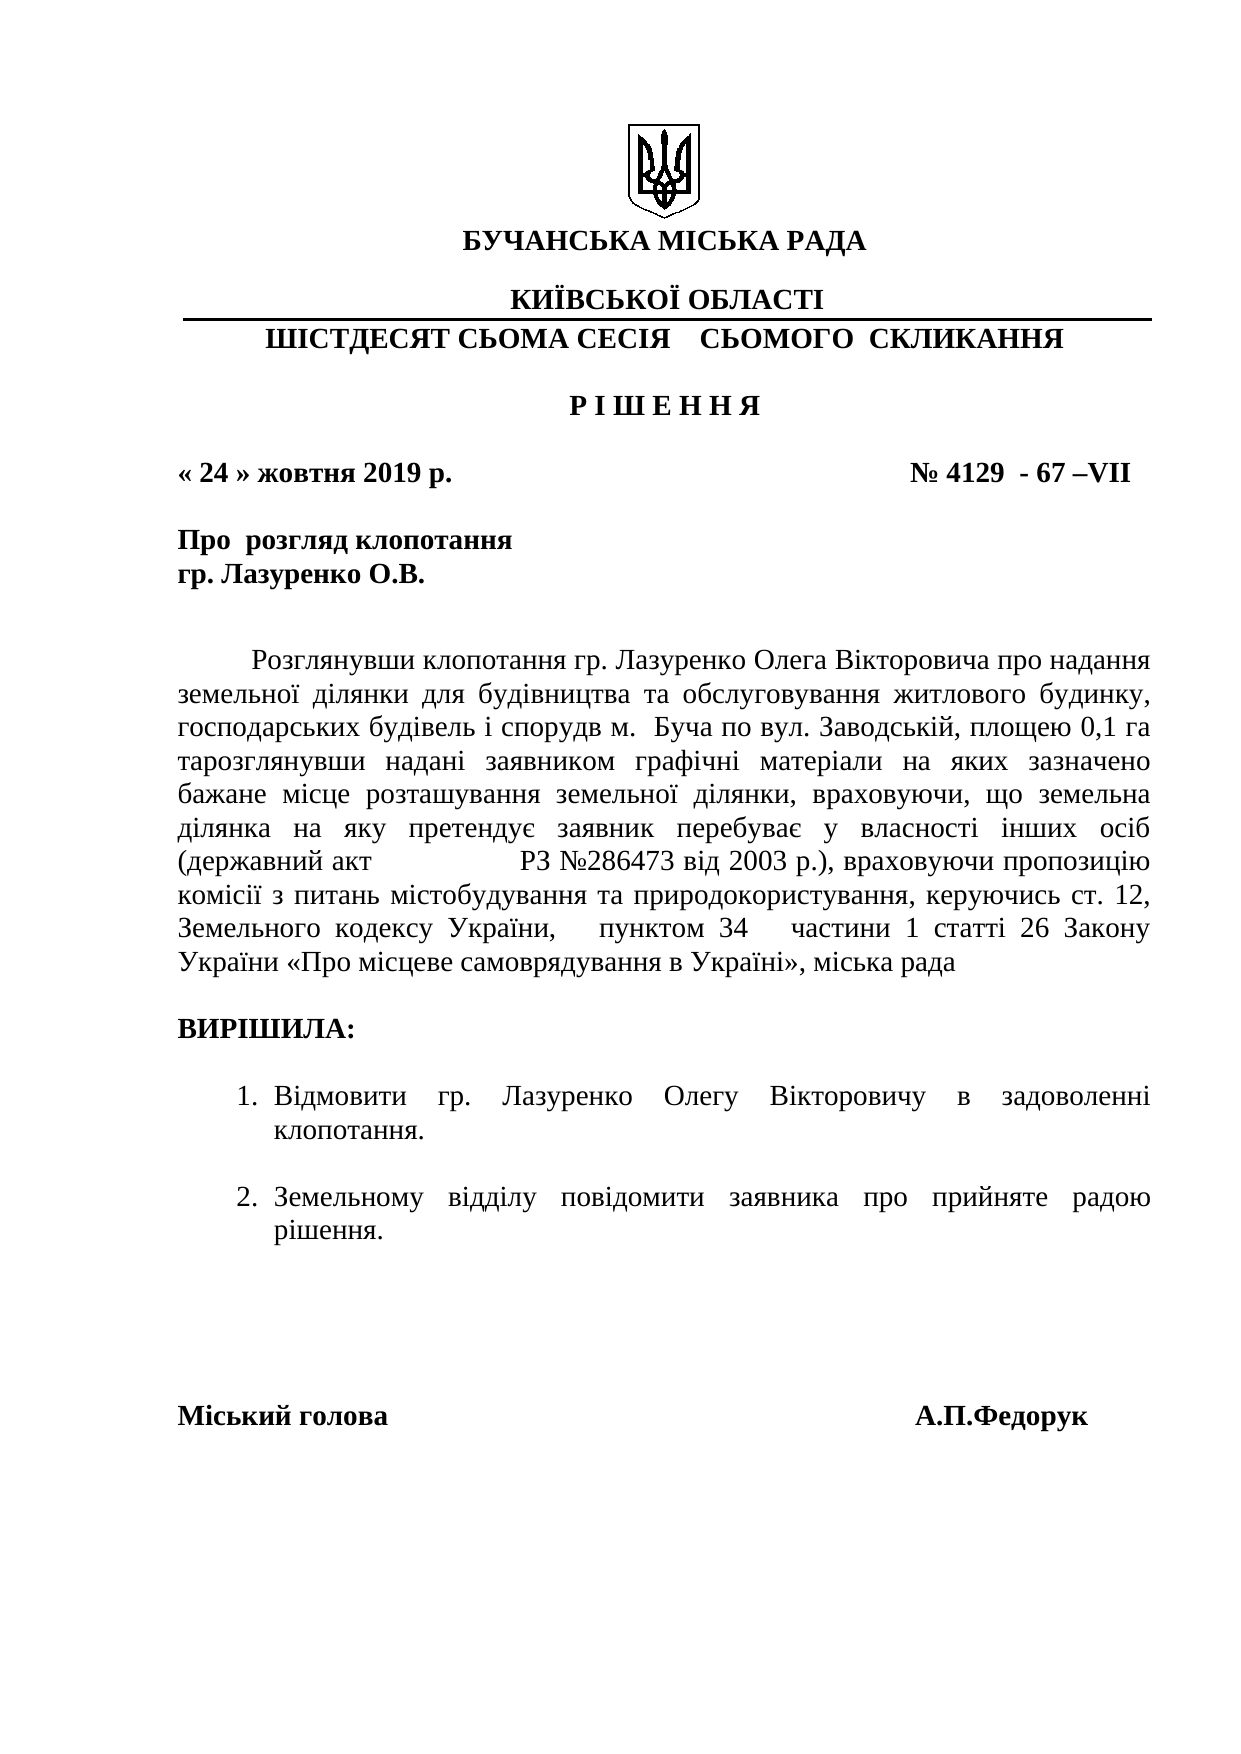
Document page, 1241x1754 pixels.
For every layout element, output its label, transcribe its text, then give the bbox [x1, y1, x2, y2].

list Земельному відділу повідомити заявника про прийняте радою рішення. [236, 1179, 1152, 1246]
text Р І Ш Е Н Н Я [177, 388, 1152, 422]
text « 24 » жовтня 2019 р. № 4129 - 67 –VІІ [177, 455, 1152, 489]
text Міський голова А.П.Федорук [177, 1398, 1152, 1432]
text ШІСТДЕСЯТ СЬОМА СЕСІЯ СЬОМОГО СКЛИКАННЯ [177, 321, 1152, 354]
text Розглянувши клопотання гр. Лазуренко Олега Вікторовича про надання земельної ділянки для будівництва та обслуговування житлового будинку, господарських будівель і спорудв м. Буча по вул. Заводській, площею 0,1 га тарозглянувши надані заявником графічні матеріали на яких зазначено бажане місце розташування земельної ділянки, враховуючи, що земельна ділянка на яку претендує заявник перебуває у власності інших осіб (державний акт РЗ №286473 від 2003 р.), враховуючи пропозицію комісії з питань містобудування та природокористування, керуючись ст. 12, Земельного кодексу України, пунктом 34 частини 1 статті 26 Закону України «Про місцеве самоврядування в Україні», міська рада [177, 642, 1152, 978]
text ВИРІШИЛА: [177, 1011, 1152, 1045]
text гр. Лазуренко О.В. [177, 556, 1152, 589]
text БУЧАНСЬКА МІСЬКА РАДА [177, 223, 1152, 256]
text КИЇВСЬКОЇ ОБЛАСТІ [183, 282, 1152, 318]
text Про розгляд клопотання [177, 522, 1152, 556]
list Відмовити гр. Лазуренко Олегу Вікторовичу в задоволенні клопотання. [236, 1078, 1152, 1145]
